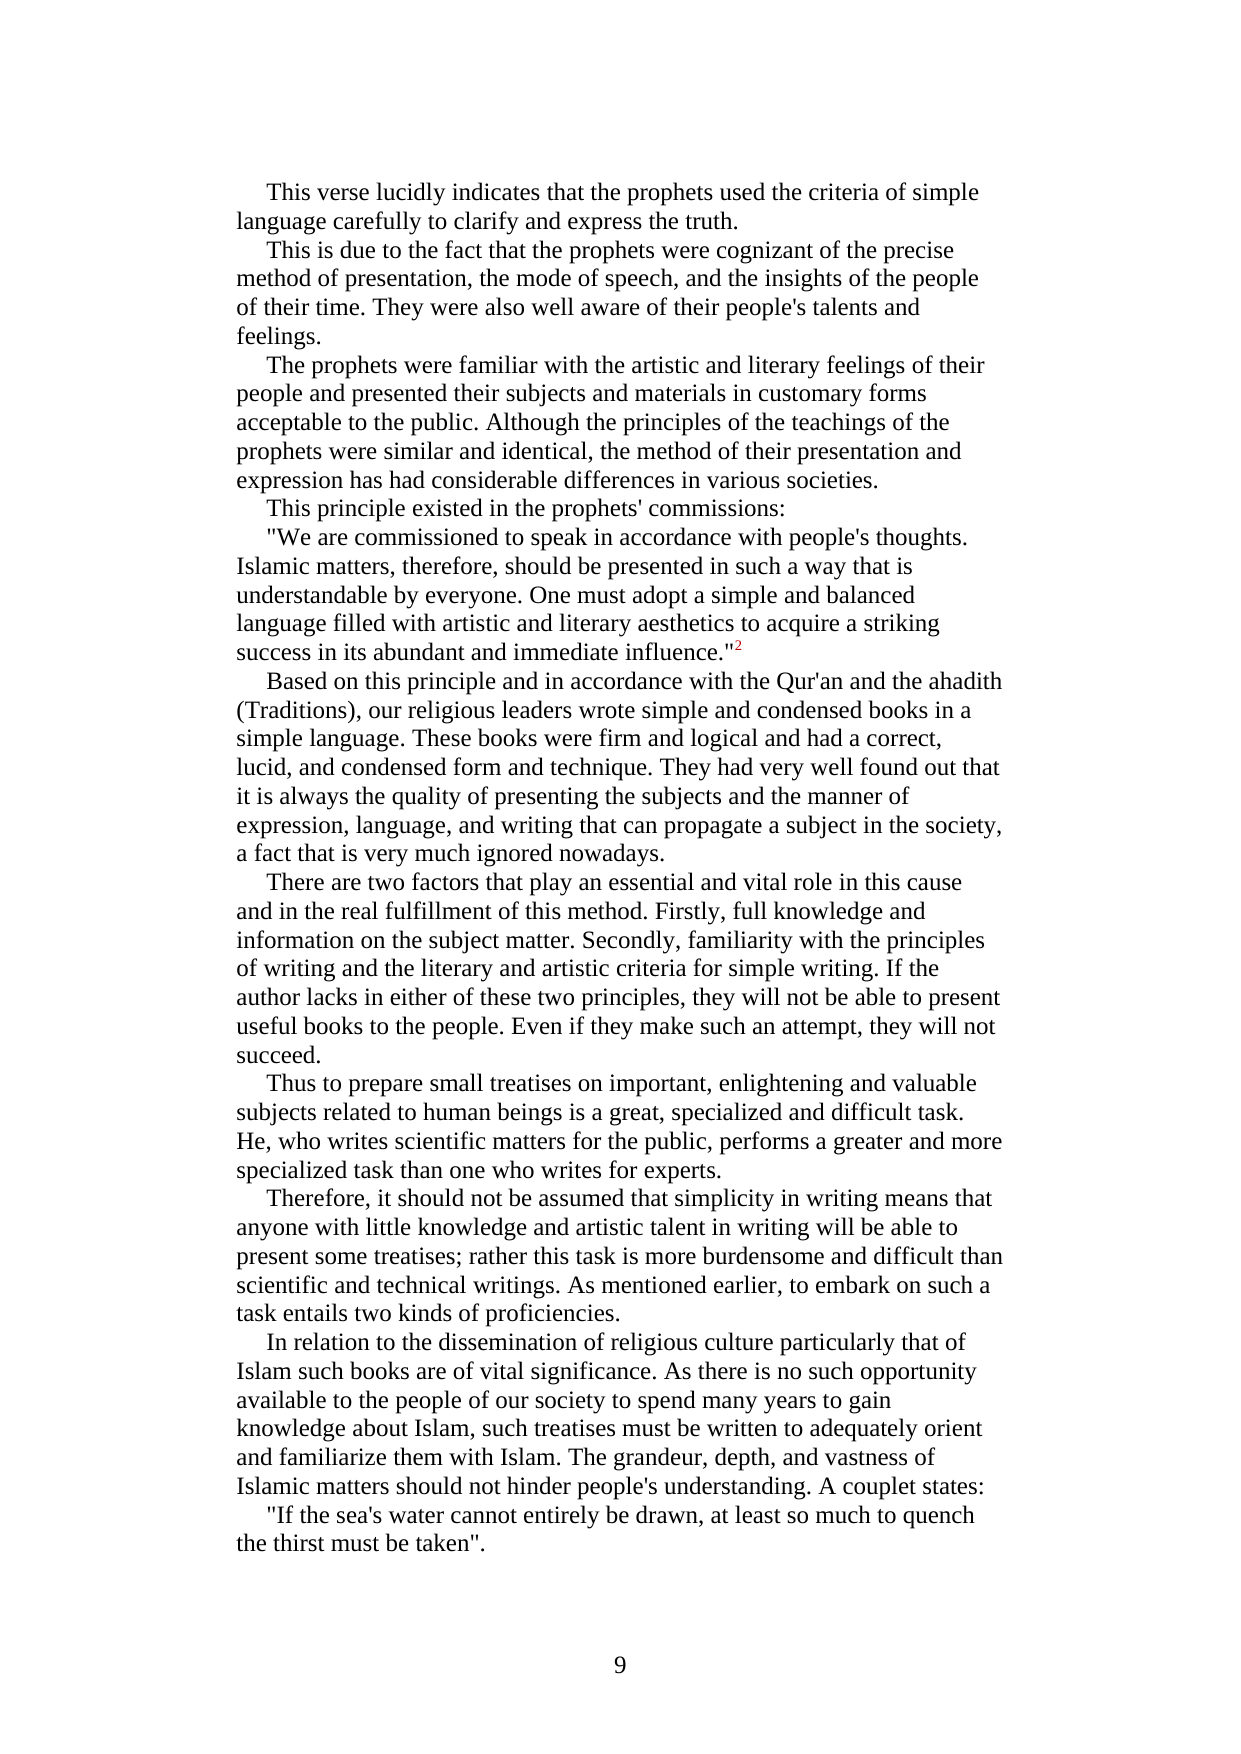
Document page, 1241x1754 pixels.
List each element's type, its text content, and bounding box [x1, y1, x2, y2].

text Thus to prepare small treatises on important, enlightening and valuable subjects related to human beings is a great, specialized and difficult task. He, who writes scientific matters for the public, performs a greater and more specialized task than one who writes for experts. [236, 1068, 1004, 1183]
text "If the sea's water cannot entirely be drawn, at least so much to quench the thirst must be taken". [236, 1500, 1004, 1557]
text This principle existed in the prophets' commissions: [236, 493, 1004, 522]
text Therefore, it should not be assumed that simplicity in writing means that anyone with little knowledge and artistic talent in writing will be able to present some treatises; rather this task is more burdensome and difficult than scientific and technical writings. As mentioned earlier, to embark on such a task entails two kinds of proficiencies. [236, 1183, 1004, 1327]
text Based on this principle and in accordance with the Qur'an and the ahadith (Traditions), our religious leaders wrote simple and condensed books in a simple language. These books were firm and logical and had a correct, lucid, and condensed form and technique. They had very well found out that it is always the quality of presenting the subjects and the manner of expression, language, and writing that can propagate a subject in the society, a fact that is very much ignored nowadays. [236, 666, 1004, 867]
text This verse lucidly indicates that the prophets used the criteria of simple language carefully to clarify and express the truth. [236, 177, 1004, 235]
text The prophets were familiar with the artistic and literary feelings of their people and presented their subjects and materials in customary forms acceptable to the public. Although the principles of the teachings of the prophets were similar and identical, the method of their presentation and expression has had considerable differences in various societies. [236, 350, 1004, 493]
text "We are commissioned to speak in accordance with people's thoughts. Islamic matters, therefore, should be presented in such a way that is understandable by everyone. One must adopt a simple and balanced language filled with artistic and literary aesthetics to acquire a striking success in its abundant and immediate influence."2 [236, 522, 1004, 666]
text This is due to the fact that the prophets were cognizant of the precise method of presentation, the mode of speech, and the insights of the people of their time. They were also well aware of their people's talents and feelings. [236, 235, 1004, 350]
text There are two factors that play an essential and vital role in this cause and in the real fulfillment of this method. Firstly, full knowledge and information on the subject matter. Secondly, familiarity with the principles of writing and the literary and artistic criteria for simple writing. If the author lacks in either of these two principles, they will not be able to present useful books to the people. Even if they make such an attempt, they will not succeed. [236, 867, 1004, 1068]
text In relation to the dissemination of religious culture particularly that of Islam such books are of vital significance. As there is no such opportunity available to the people of our society to spend many years to gain knowledge about Islam, such treatises must be written to adequately orient and familiarize them with Islam. The grandeur, depth, and vastness of Islamic matters should not hinder people's understanding. A couplet states: [236, 1327, 1004, 1500]
